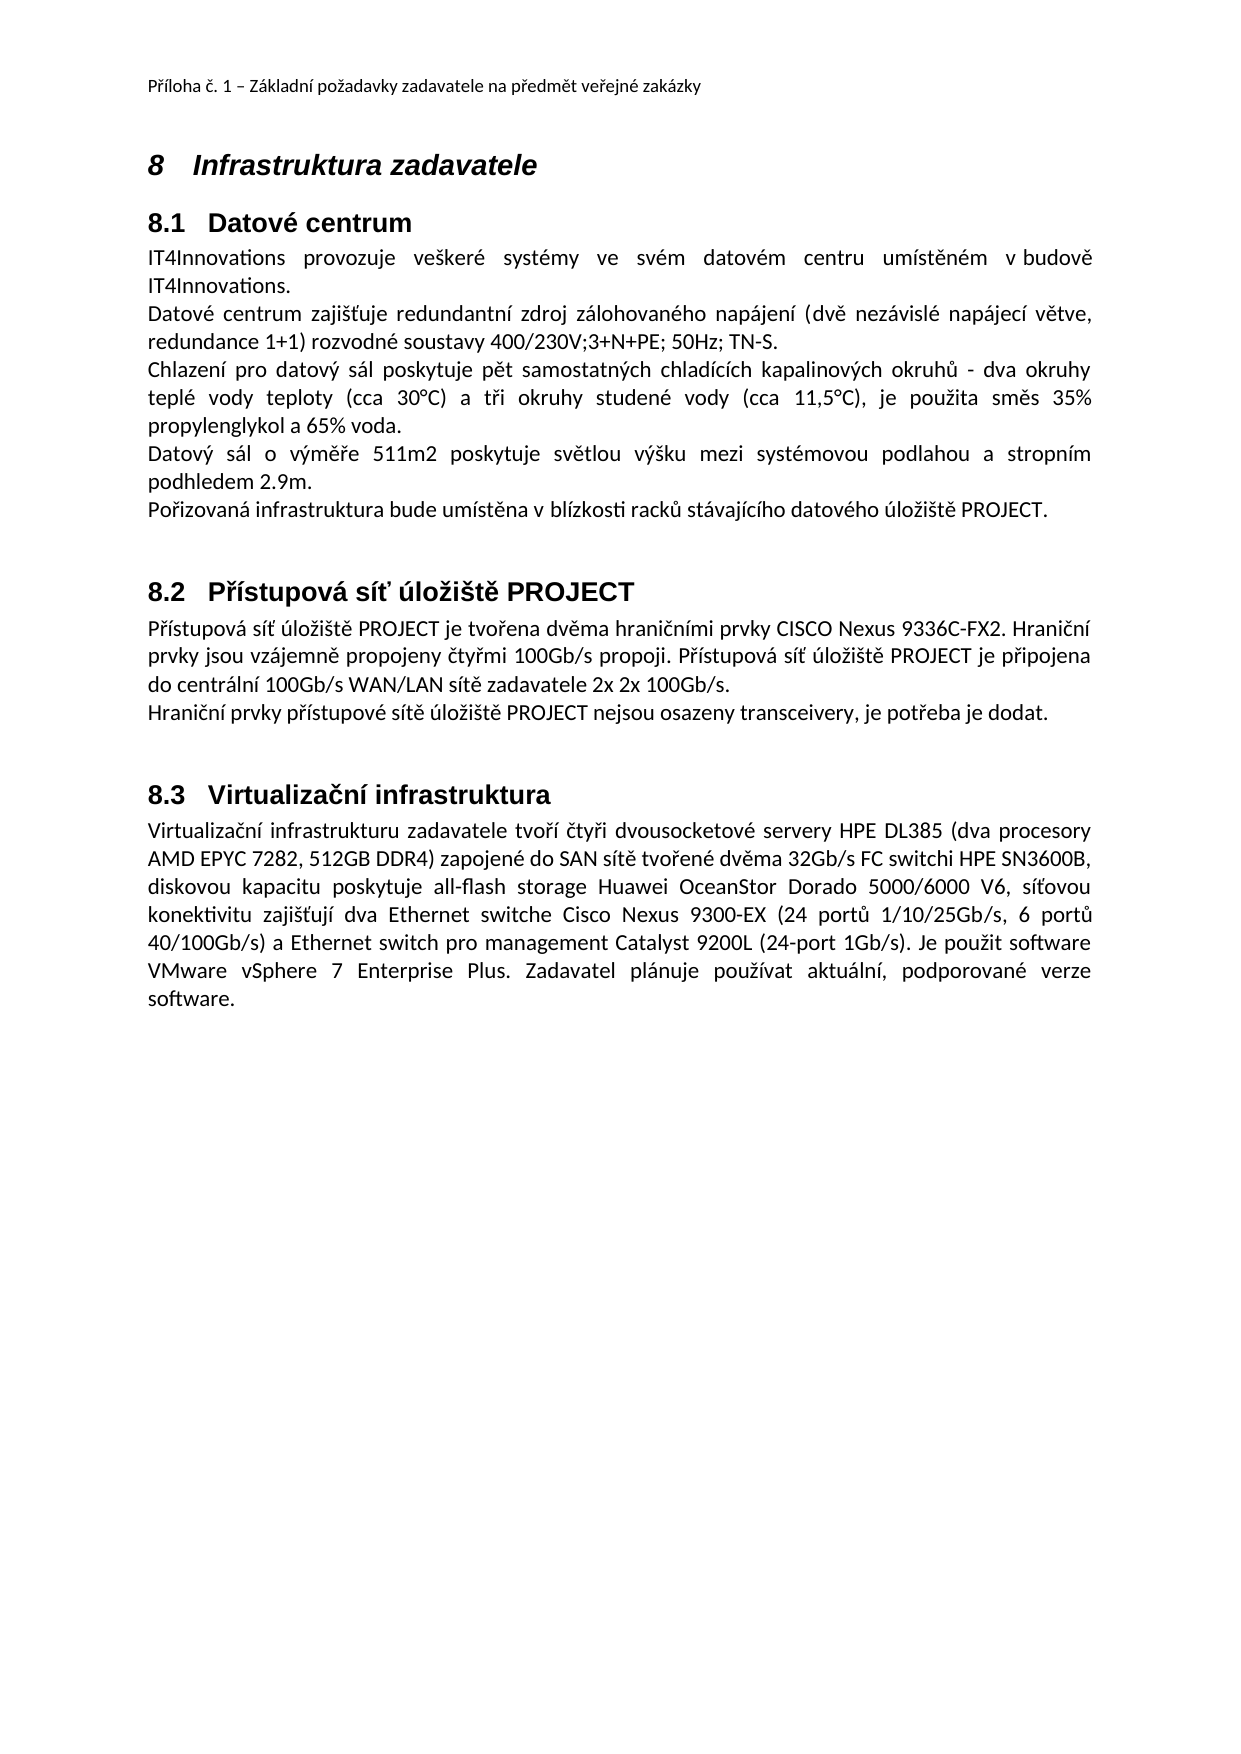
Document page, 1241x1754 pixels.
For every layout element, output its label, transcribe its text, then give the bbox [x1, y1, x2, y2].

subtitle Infrastruktura zadavatele [148, 148, 1093, 181]
text Pořizovaná infrastruktura bude umístěna v blízkosti racků stávajícího datového úložiště PROJECT. [148, 495, 1093, 523]
text Datové centrum zajišťuje redundantní zdroj zálohovaného napájení (dvě nezávislé napájecí větve, redundance 1+1) rozvodné soustavy 400/230V;3+N+PE; 50Hz; TN-S. [148, 299, 1093, 355]
text Virtualizační infrastrukturu zadavatele tvoří čtyři dvousocketové servery HPE DL385 (dva procesory AMD EPYC 7282, 512GB DDR4) zapojené do SAN sítě tvořené dvěma 32Gb/s FC switchi HPE SN3600B, diskovou kapacitu poskytuje all-flash storage Huawei OceanStor Dorado 5000/6000 V6, síťovou konektivitu zajišťují dva Ethernet switche Cisco Nexus 9300-EX (24 portů 1/10/25Gb/s, 6 portů 40/100Gb/s) a Ethernet switch pro management Catalyst 9200L (24-port 1Gb/s). Je použit software VMware vSphere 7 Enterprise Plus. Zadavatel plánuje používat aktuální, podporované verze software. [148, 816, 1093, 1012]
text Přístupová síť úložiště PROJECT je tvořena dvěma hraničními prvky CISCO Nexus 9336C-FX2. Hraniční prvky jsou vzájemně propojeny čtyřmi 100Gb/s propoji. Přístupová síť úložiště PROJECT je připojena do centrální 100Gb/s WAN/LAN sítě zadavatele 2x 2x 100Gb/s. [148, 614, 1093, 698]
text Hraniční prvky přístupové sítě úložiště PROJECT nejsou osazeny transceivery, je potřeba je dodat. [148, 698, 1093, 726]
text Chlazení pro datový sál poskytuje pět samostatných chladících kapalinových okruhů - dva okruhy teplé vody teploty (cca 30°C) a tři okruhy studené vody (cca 11,5°C), je použita směs 35% propylenglykol a 65% voda. [148, 355, 1093, 439]
text Datový sál o výměře 511m2 poskytuje světlou výšku mezi systémovou podlahou a stropním podhledem 2.9m. [148, 439, 1093, 495]
subtitle Virtualizační infrastruktura [148, 779, 1093, 810]
text IT4Innovations provozuje veškeré systémy ve svém datovém centru umístěném v budově IT4Innovations. [148, 243, 1093, 299]
subtitle Přístupová síť úložiště PROJECT [148, 576, 1093, 607]
subtitle Datové centrum [148, 207, 1093, 238]
